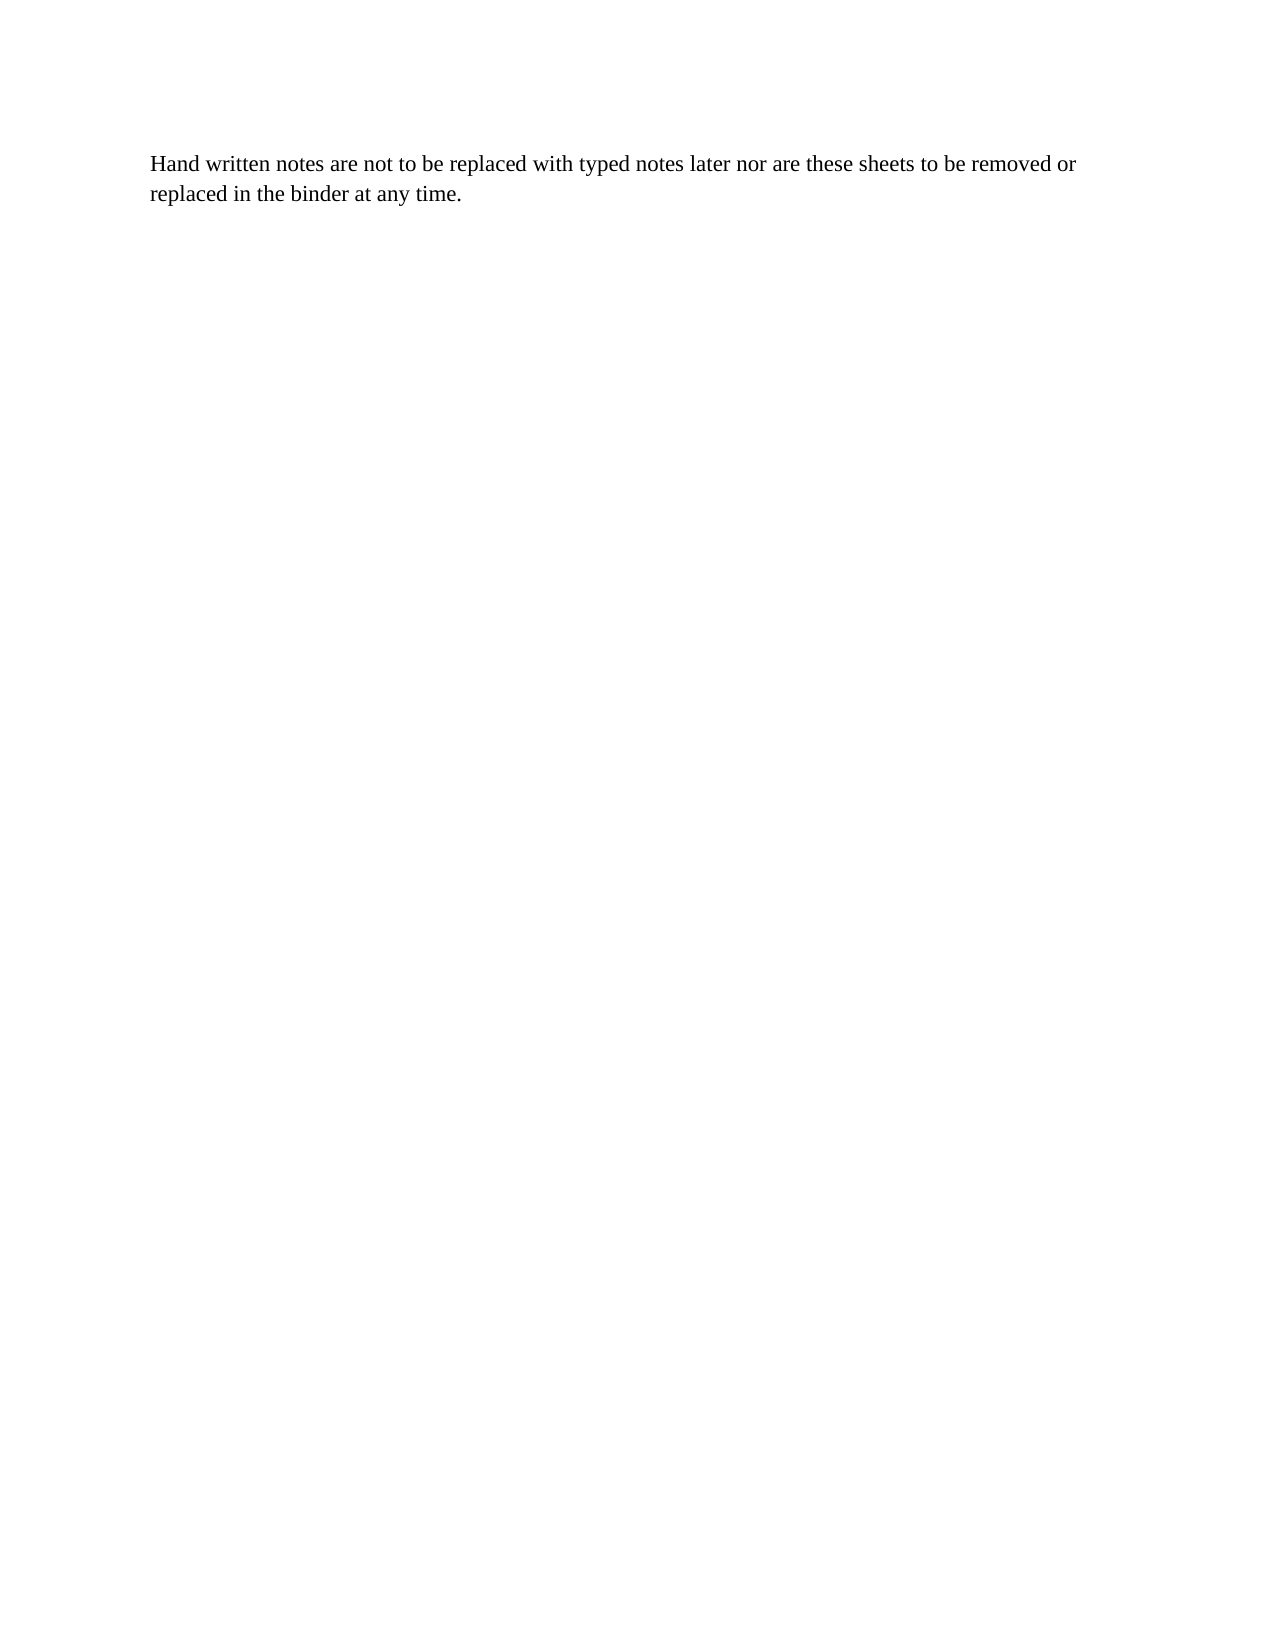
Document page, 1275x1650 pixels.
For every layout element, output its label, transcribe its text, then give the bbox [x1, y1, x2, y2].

text Hand written notes are not to be replaced with typed notes later nor are these sheets to be removed or replaced in the binder at any time. [150, 150, 1125, 207]
